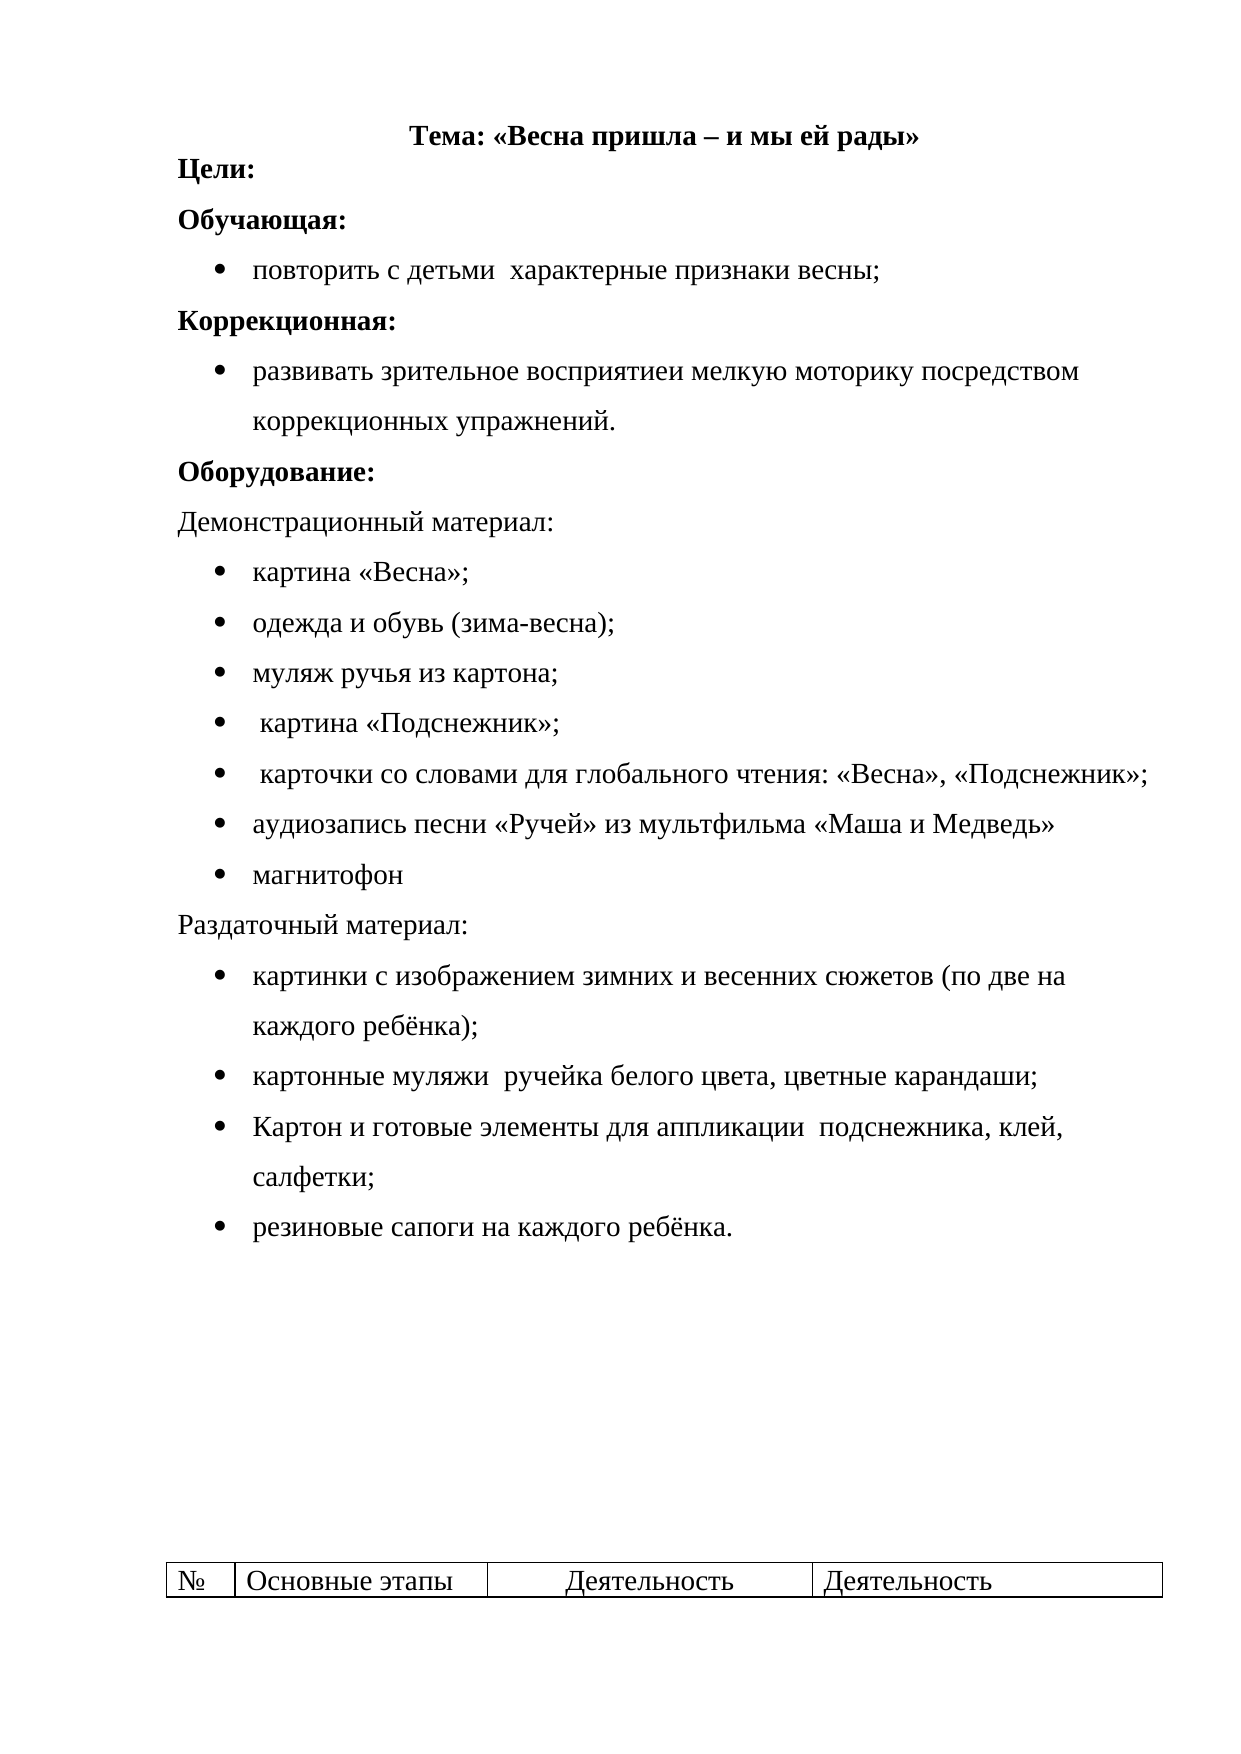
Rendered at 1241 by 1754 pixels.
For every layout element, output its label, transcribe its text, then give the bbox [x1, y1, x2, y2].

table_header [488, 1563, 812, 1596]
text Демонстрационный материал: [177, 504, 1152, 538]
list картина «Подснежник»; [215, 706, 1152, 739]
list магнитофон [215, 857, 1152, 891]
text Тема: «Весна пришла – и мы ей рады» [177, 118, 1152, 152]
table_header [236, 1563, 487, 1596]
list развивать зрительное восприятиеи мелкую моторику посредством [215, 353, 1152, 387]
text Обучающая: [177, 202, 1152, 236]
list картинки с изображением зимних и весенних сюжетов (по две на каждого ребёнка); [215, 958, 1152, 1042]
list Картон и готовые элементы для аппликации подснежника, клей, салфетки; [215, 1109, 1152, 1193]
list карточки со словами для глобального чтения: «Весна», «Подснежник»; [215, 756, 1152, 790]
list резиновые сапоги на каждого ребёнка. [215, 1209, 1152, 1243]
list одежда и обувь (зима-весна); [215, 605, 1152, 638]
text Раздаточный материал: [177, 907, 1152, 941]
list картина «Весна»; [215, 554, 1152, 588]
text коррекционных упражнений. [252, 403, 1152, 437]
text Оборудование: [177, 454, 1152, 487]
list муляж ручья из картона; [215, 655, 1152, 689]
list повторить с детьми характерные признаки весны; [215, 252, 1152, 286]
table_header № п/п [167, 1563, 234, 1596]
list картонные муляжи ручейка белого цвета, цветные карандаши; [215, 1058, 1152, 1092]
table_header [813, 1563, 1162, 1596]
text Цели: [177, 152, 1152, 185]
list аудиозапись песни «Ручей» из мультфильма «Маша и Медведь» [215, 806, 1152, 840]
text Коррекционная: [177, 303, 1152, 336]
